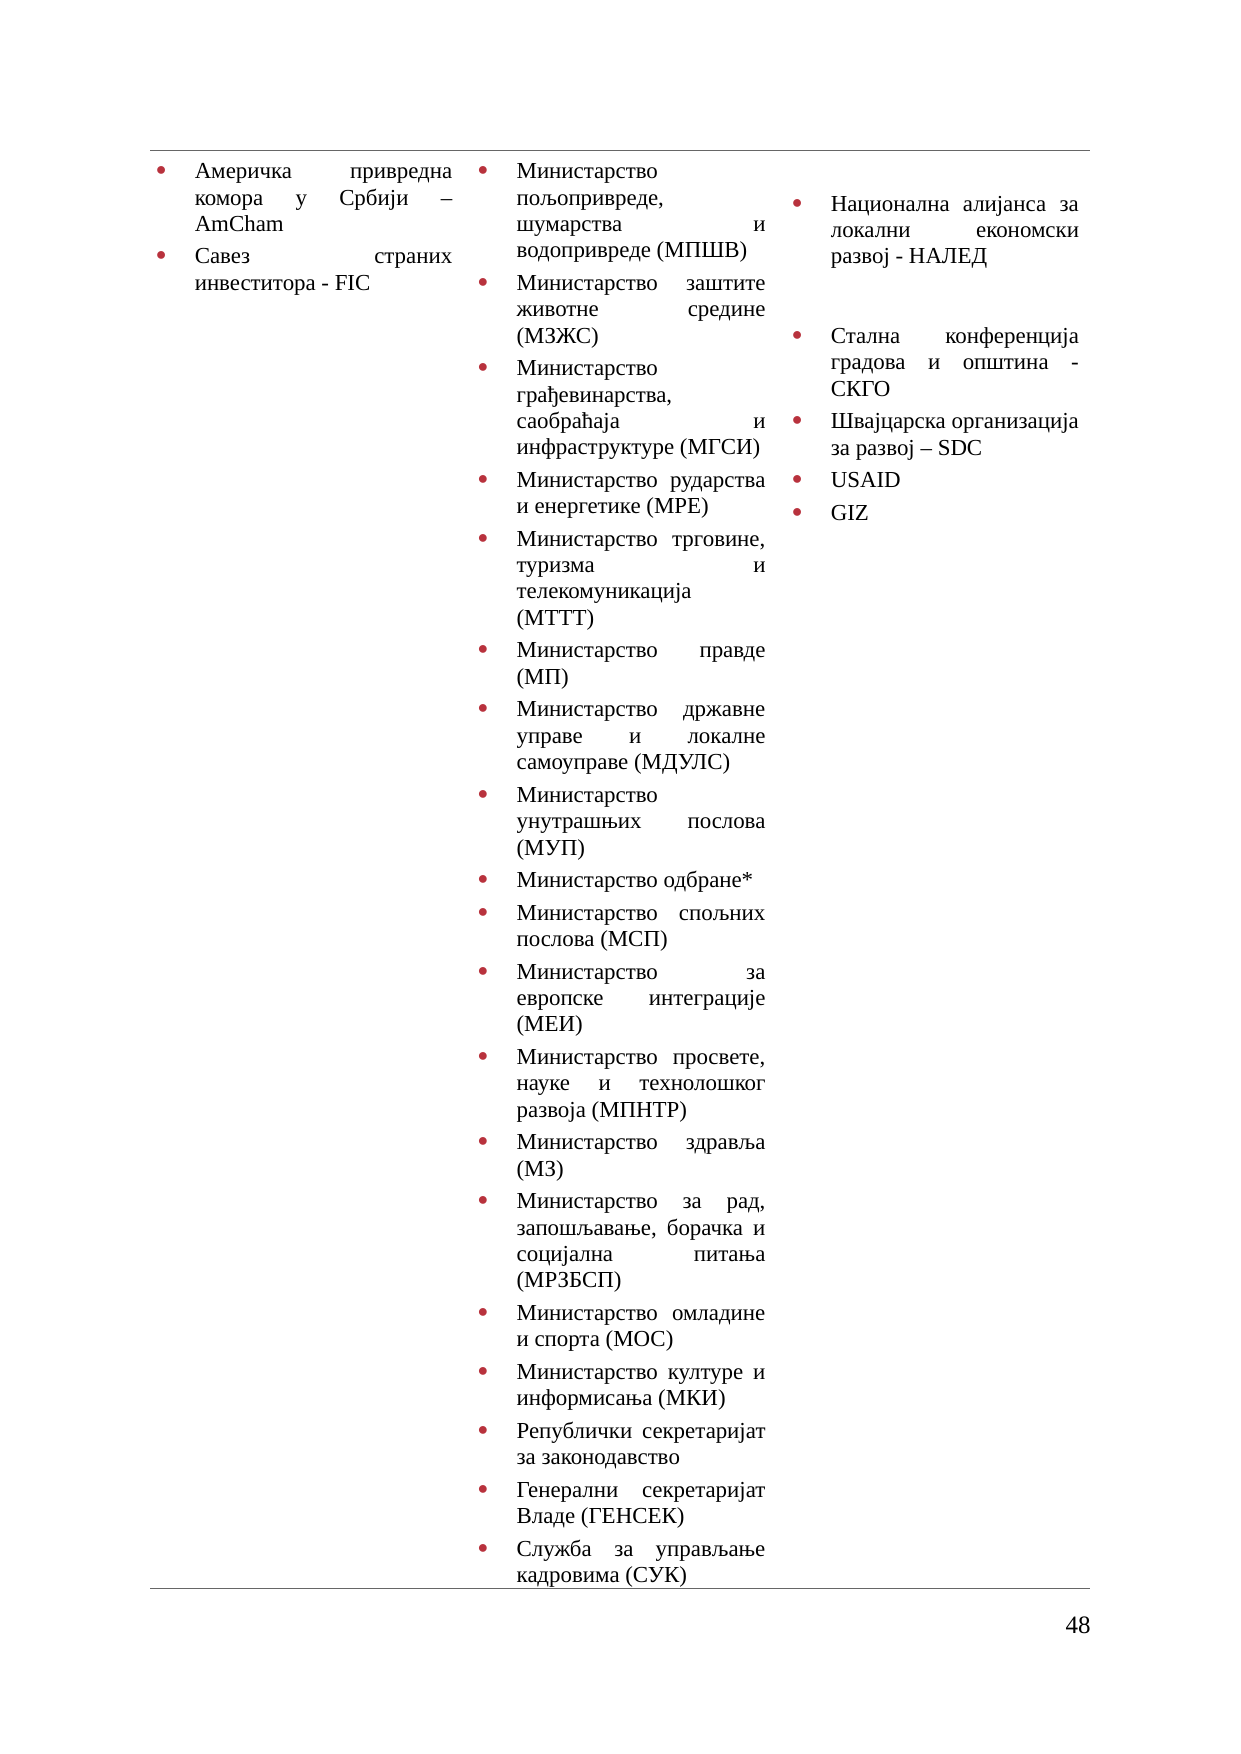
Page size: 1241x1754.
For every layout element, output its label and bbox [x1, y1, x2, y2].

table_cell [777, 151, 1090, 1587]
table_cell [150, 151, 463, 1587]
table_cell [463, 151, 777, 1587]
